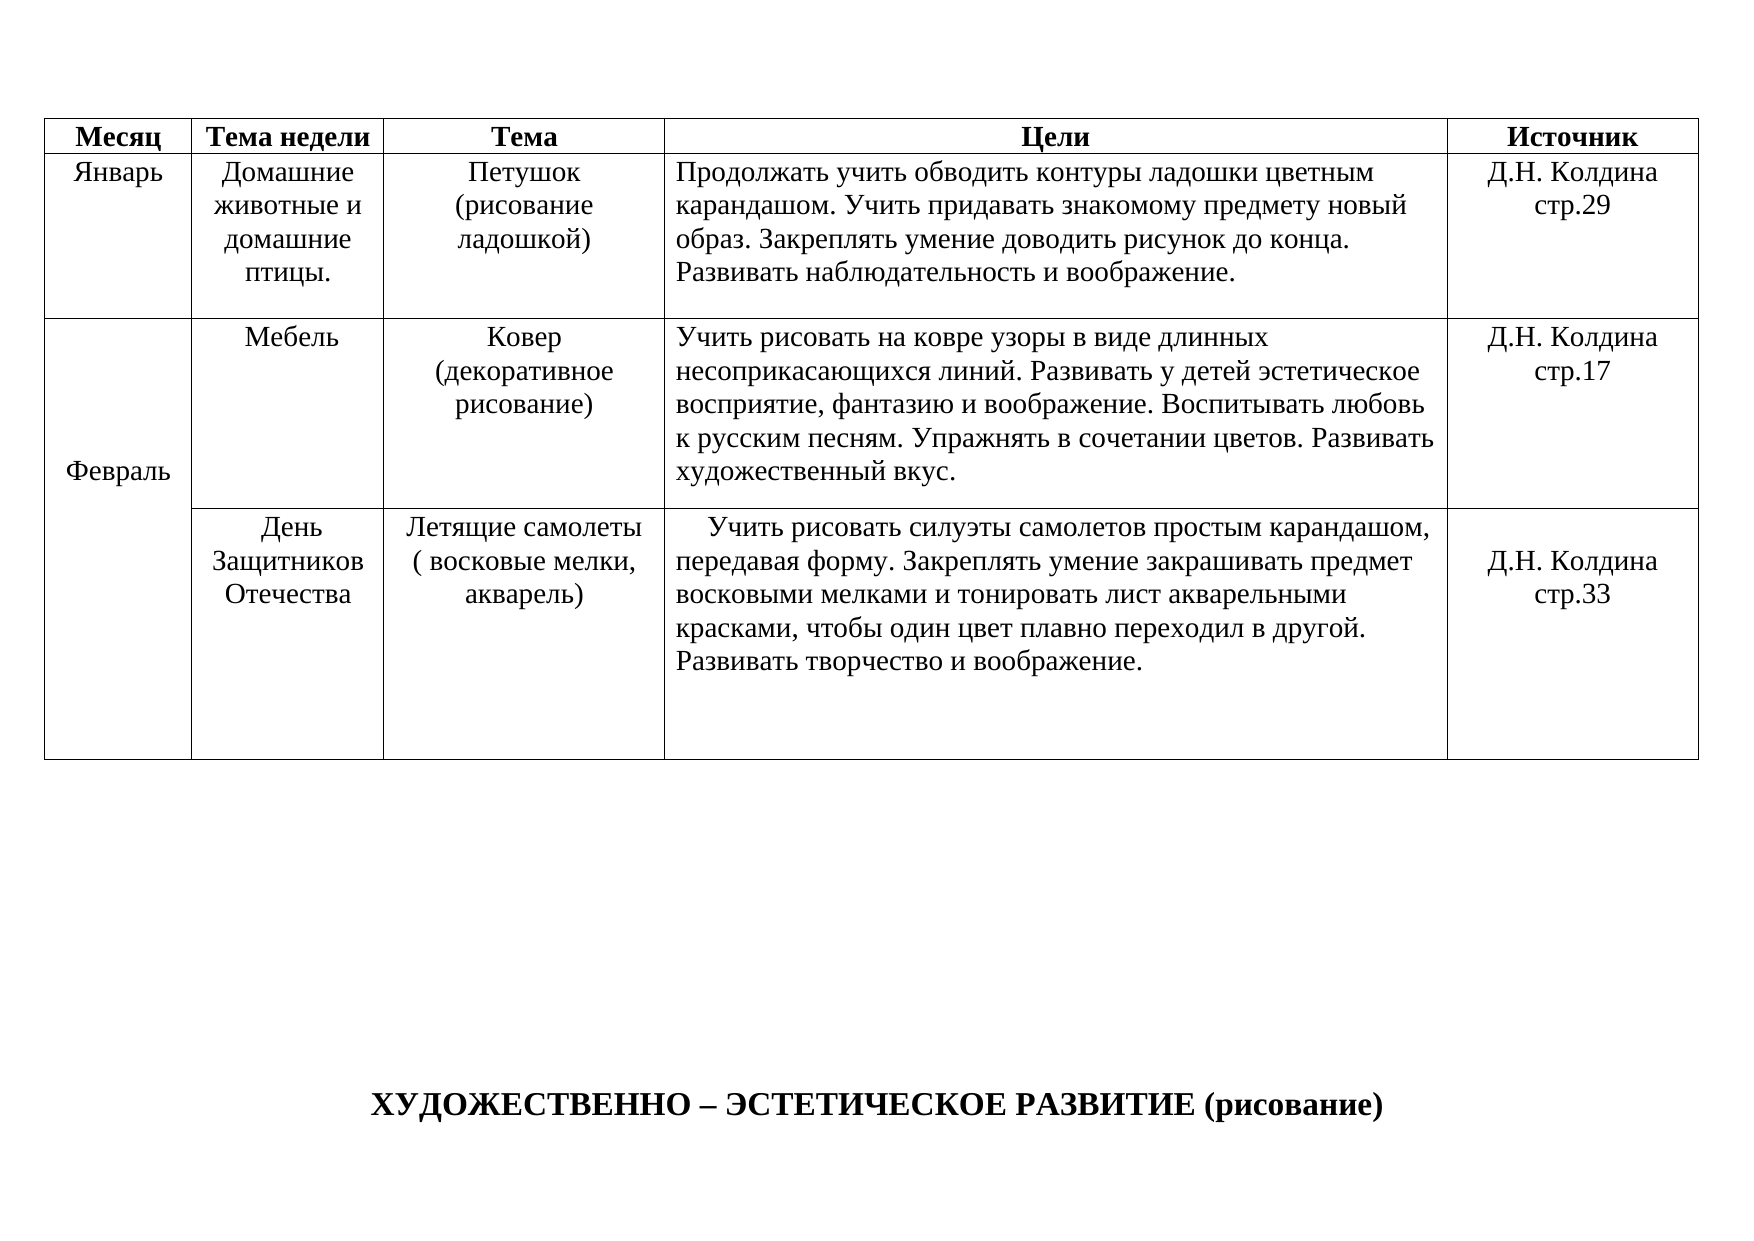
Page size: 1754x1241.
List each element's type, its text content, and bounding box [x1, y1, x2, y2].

table_cell Летящие самолеты ( восковые мелки, акварель) [384, 509, 664, 758]
table_cell Январь [45, 154, 191, 318]
table_header Тема недели [192, 119, 383, 153]
table_cell Февраль [45, 319, 191, 758]
table_cell Мебель [192, 319, 383, 508]
table_cell День Защитников Отечества [192, 509, 383, 758]
table_cell Ковер (декоративное рисование) [384, 319, 664, 508]
table_cell Д.Н. Колдина стр.17 [1448, 319, 1698, 508]
table_cell Д.Н. Колдина стр.33 [1448, 509, 1698, 758]
table_header Источник [1448, 119, 1698, 153]
table_cell Петушок (рисование ладошкой) [384, 154, 664, 318]
table_header Цели [665, 119, 1447, 153]
table_cell Учить рисовать силуэты самолетов простым карандашом, передавая форму. Закреплять умение закрашивать предмет восковыми мелками и тонировать лист акварельными красками, чтобы один цвет плавно переходил в другой. Развивать творчество и воображение. [665, 509, 1447, 758]
table_header Тема [384, 119, 664, 153]
text ХУДОЖЕСТВЕННО – ЭСТЕТИЧЕСКОЕ РАЗВИТИЕ (рисование) [118, 1084, 1636, 1122]
table_cell Учить рисовать на ковре узоры в виде длинных несоприкасающихся линий. Развивать у детей эстетическое восприятие, фантазию и воображение. Воспитывать любовь к русским песням. Упражнять в сочетании цветов. Развивать художественный вкус. [665, 319, 1447, 508]
table_cell Домашние животные и домашние птицы. [192, 154, 383, 318]
table_cell Д.Н. Колдина стр.29 [1448, 154, 1698, 318]
table_header Месяц [45, 119, 191, 153]
table_cell Продолжать учить обводить контуры ладошки цветным карандашом. Учить придавать знакомому предмету новый образ. Закреплять умение доводить рисунок до конца. Развивать наблюдательность и воображение. [665, 154, 1447, 318]
